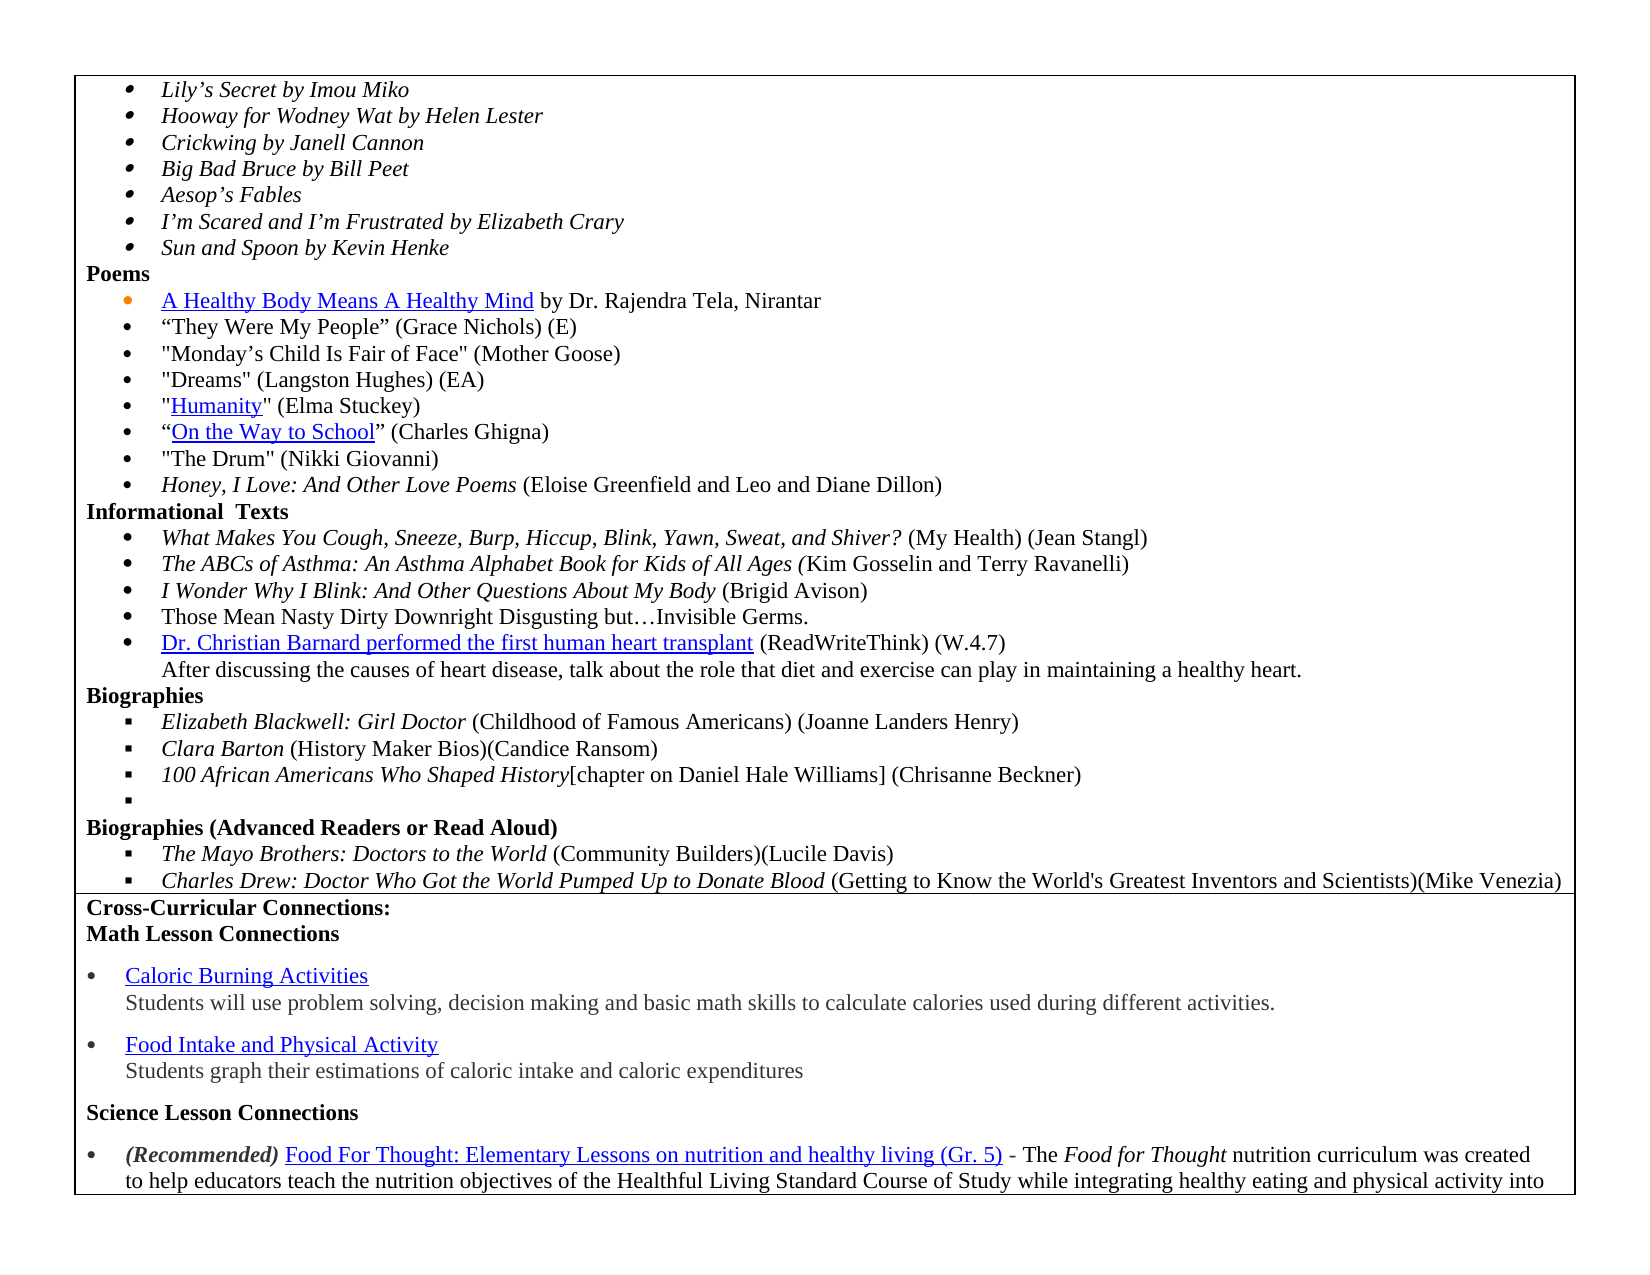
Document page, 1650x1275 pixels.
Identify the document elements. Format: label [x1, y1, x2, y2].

table_cell [76, 76, 1574, 893]
table_cell [76, 894, 1574, 1194]
